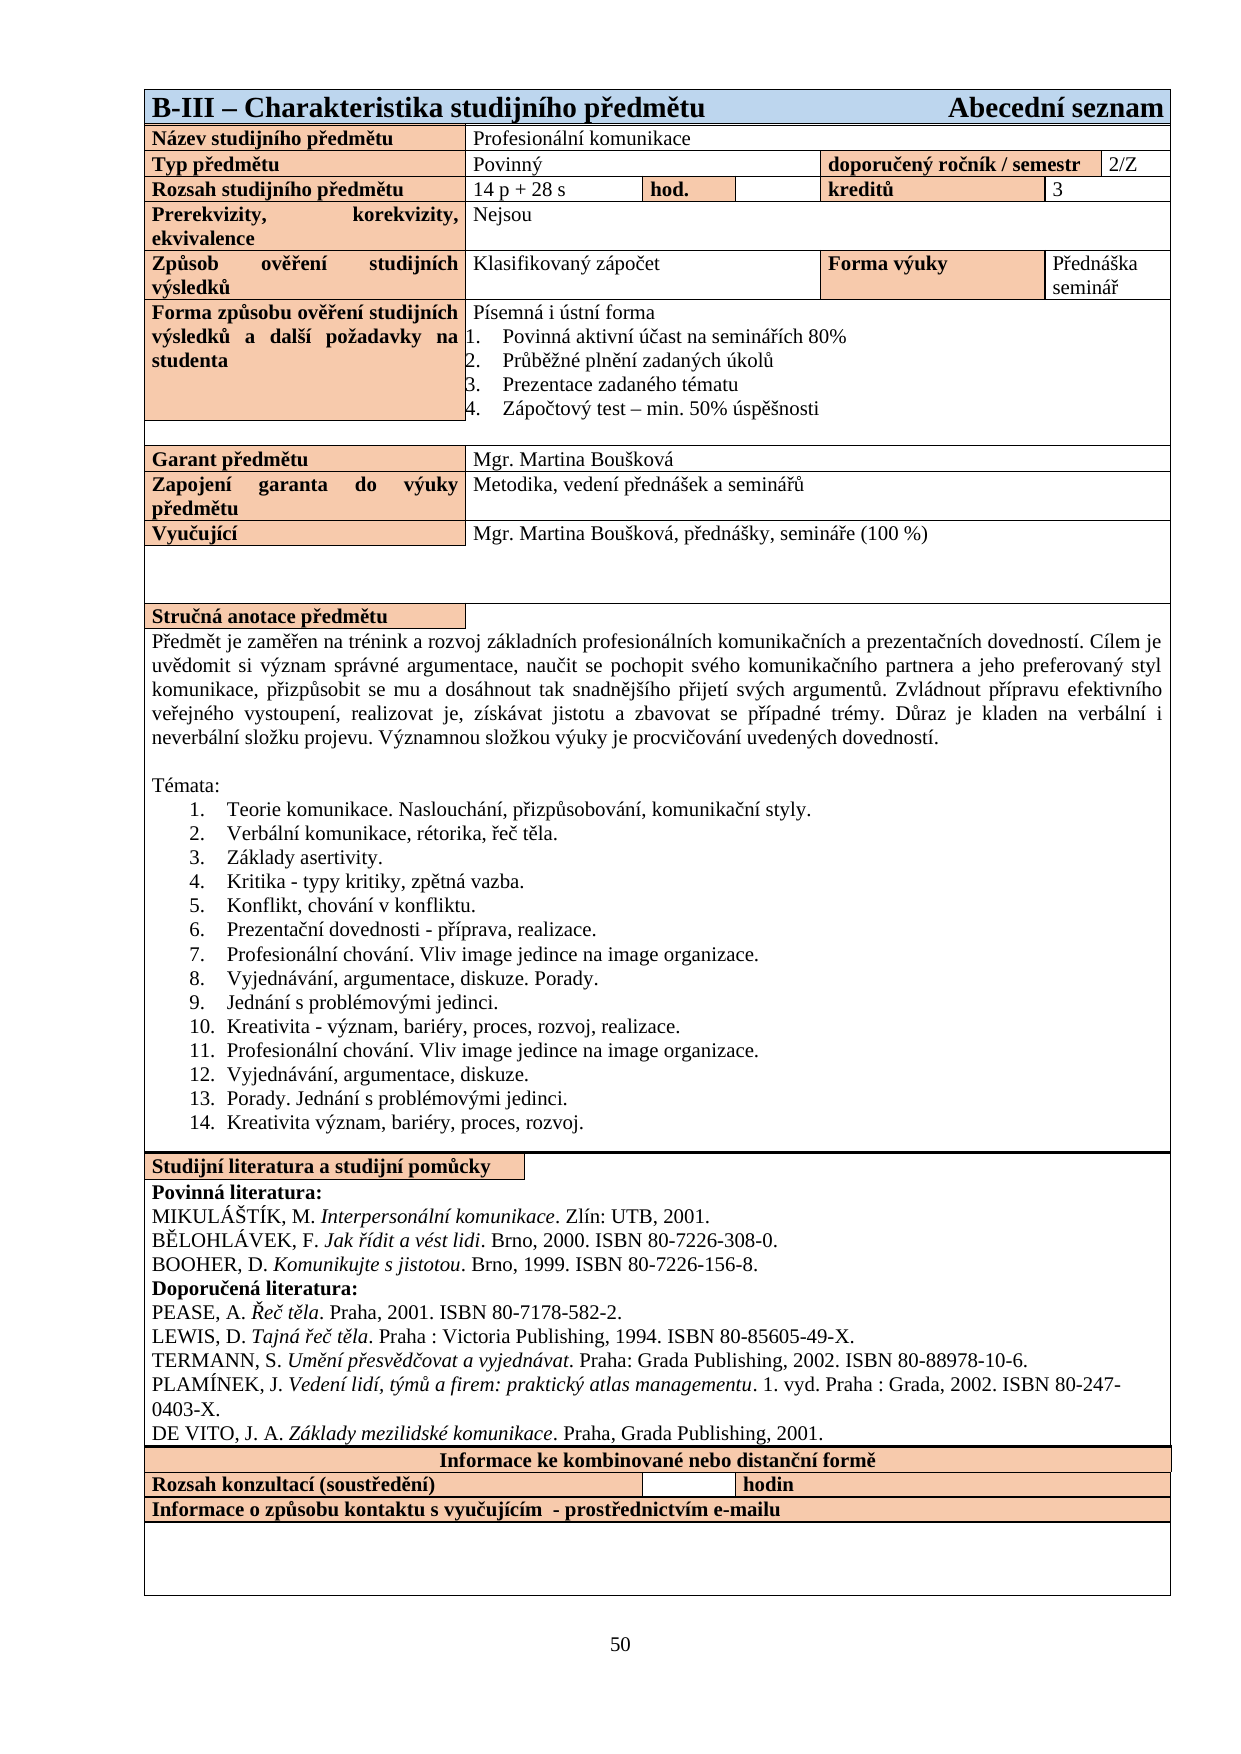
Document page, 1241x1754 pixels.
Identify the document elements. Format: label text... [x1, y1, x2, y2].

table_cell [643, 1473, 735, 1496]
table_cell Klasifikovaný zápočet [466, 251, 820, 299]
table_cell 2/Z [1102, 151, 1170, 176]
table_cell Způsob ověření studijních výsledků [145, 251, 465, 299]
table_cell Studijní literatura a studijní pomůcky [145, 1154, 524, 1179]
table_cell Nejsou [466, 202, 1170, 250]
table_cell kreditů [821, 177, 1044, 201]
table_cell Rozsah studijního předmětu [145, 177, 465, 201]
table_cell Metodika, vedení přednášek a seminářů [466, 472, 1170, 520]
table_cell Povinný [466, 151, 820, 176]
table_cell Typ předmětu [145, 151, 465, 176]
table_cell Prerekvizity, korekvizity, ekvivalence [145, 202, 465, 250]
table_cell Rozsah konzultací (soustředění) [145, 1473, 642, 1496]
table_cell Mgr. Martina Boušková, přednášky, semináře (100 %) [466, 521, 1170, 545]
table_cell [525, 1154, 1170, 1179]
table_cell Informace o způsobu kontaktu s vyučujícím - prostřednictvím e-mailu [145, 1498, 1170, 1521]
table_cell Forma výuky [821, 251, 1044, 299]
table_cell [466, 604, 1170, 628]
table_cell [145, 545, 1170, 602]
table_cell Název studijního předmětu [145, 126, 465, 150]
table_cell Zapojení garanta do výuky předmětu [145, 472, 465, 520]
table_cell Písemná i ústní forma Povinná aktivní účast na seminářích 80% Průběžné plnění zadaných úkolů Prezentace zadaného tématu Zápočtový test – min. 50% úspěšnosti [466, 300, 1170, 420]
table_cell Vyučující [145, 521, 465, 545]
table_cell doporučený ročník / semestr [821, 151, 1101, 176]
table_cell Profesionální komunikace [466, 126, 1170, 150]
table_cell Stručná anotace předmětu [145, 604, 465, 628]
table_cell [736, 177, 820, 201]
table_cell Forma způsobu ověření studijních výsledků a další požadavky na studenta [145, 300, 465, 420]
table_cell Povinná literatura: MIKULÁŠTÍK, M. Interpersonální komunikace. Zlín: UTB, 2001. BĚLOHLÁVEK, F. Jak řídit a vést lidi. Brno, 2000. ISBN 80-7226-308-0. BOOHER, D. Komunikujte s jistotou. Brno, 1999. ISBN 80-7226-156-8. Doporučená literatura: PEASE, A. Řeč těla. Praha, 2001. ISBN 80-7178-582-2. LEWIS, D. Tajná řeč těla. Praha : Victoria Publishing, 1994. ISBN 80-85605-49-X. TERMANN, S. Umění přesvědčovat a vyjednávat. Praha: Grada Publishing, 2002. ISBN 80-88978-10-6. PLAMÍNEK, J. Vedení lidí, týmů a firem: praktický atlas managementu. 1. vyd. Praha : Grada, 2002. ISBN 80-247-0403-X. DE VITO, J. A. Základy mezilidské komunikace. Praha, Grada Publishing, 2001. [145, 1179, 1170, 1444]
table_header B-III – Charakteristika studijního předmětu [145, 90, 1170, 123]
table_cell hod. [643, 177, 735, 201]
table_cell Informace ke kombinované nebo distanční formě [145, 1448, 1171, 1472]
table_cell 14 p + 28 s [466, 177, 642, 201]
table_cell Garant předmětu [145, 446, 465, 471]
table_cell 3 [1046, 177, 1170, 201]
table_cell [145, 420, 1170, 445]
table_cell hodin [736, 1473, 1170, 1496]
table_cell Mgr. Martina Boušková [466, 446, 1170, 471]
table_cell Předmět je zaměřen na trénink a rozvoj základních profesionálních komunikačních a prezentačních dovedností. Cílem je uvědomit si význam správné argumentace, naučit se pochopit svého komunikačního partnera a jeho preferovaný styl komunikace, přizpůsobit se mu a dosáhnout tak snadnějšího přijetí svých argumentů. Zvládnout přípravu efektivního veřejného vystoupení, realizovat je, získávat jistotu a zbavovat se případné trémy. Důraz je kladen na verbální i neverbální složku projevu. Významnou složkou výuky je procvičování uvedených dovedností. Témata: Teorie komunikace. Naslouchání, přizpůsobování, komunikační styly. Verbální komunikace, rétorika, řeč těla. Základy asertivity. Kritika - typy kritiky, zpětná vazba. Konflikt, chování v konfliktu. Prezentační dovednosti - příprava, realizace. Profesionální chování. Vliv image jedince na image organizace. Vyjednávání, argumentace, diskuze. Porady. Jednání s problémovými jedinci. Kreativita - význam, bariéry, proces, rozvoj, realizace. Profesionální chování. Vliv image jedince na image organizace. Vyjednávání, argumentace, diskuze. Porady. Jednání s problémovými jedinci. Kreativita význam, bariéry, proces, rozvoj. [145, 628, 1170, 1151]
table_cell [145, 1523, 1170, 1594]
table_cell Přednáška seminář [1046, 251, 1170, 299]
